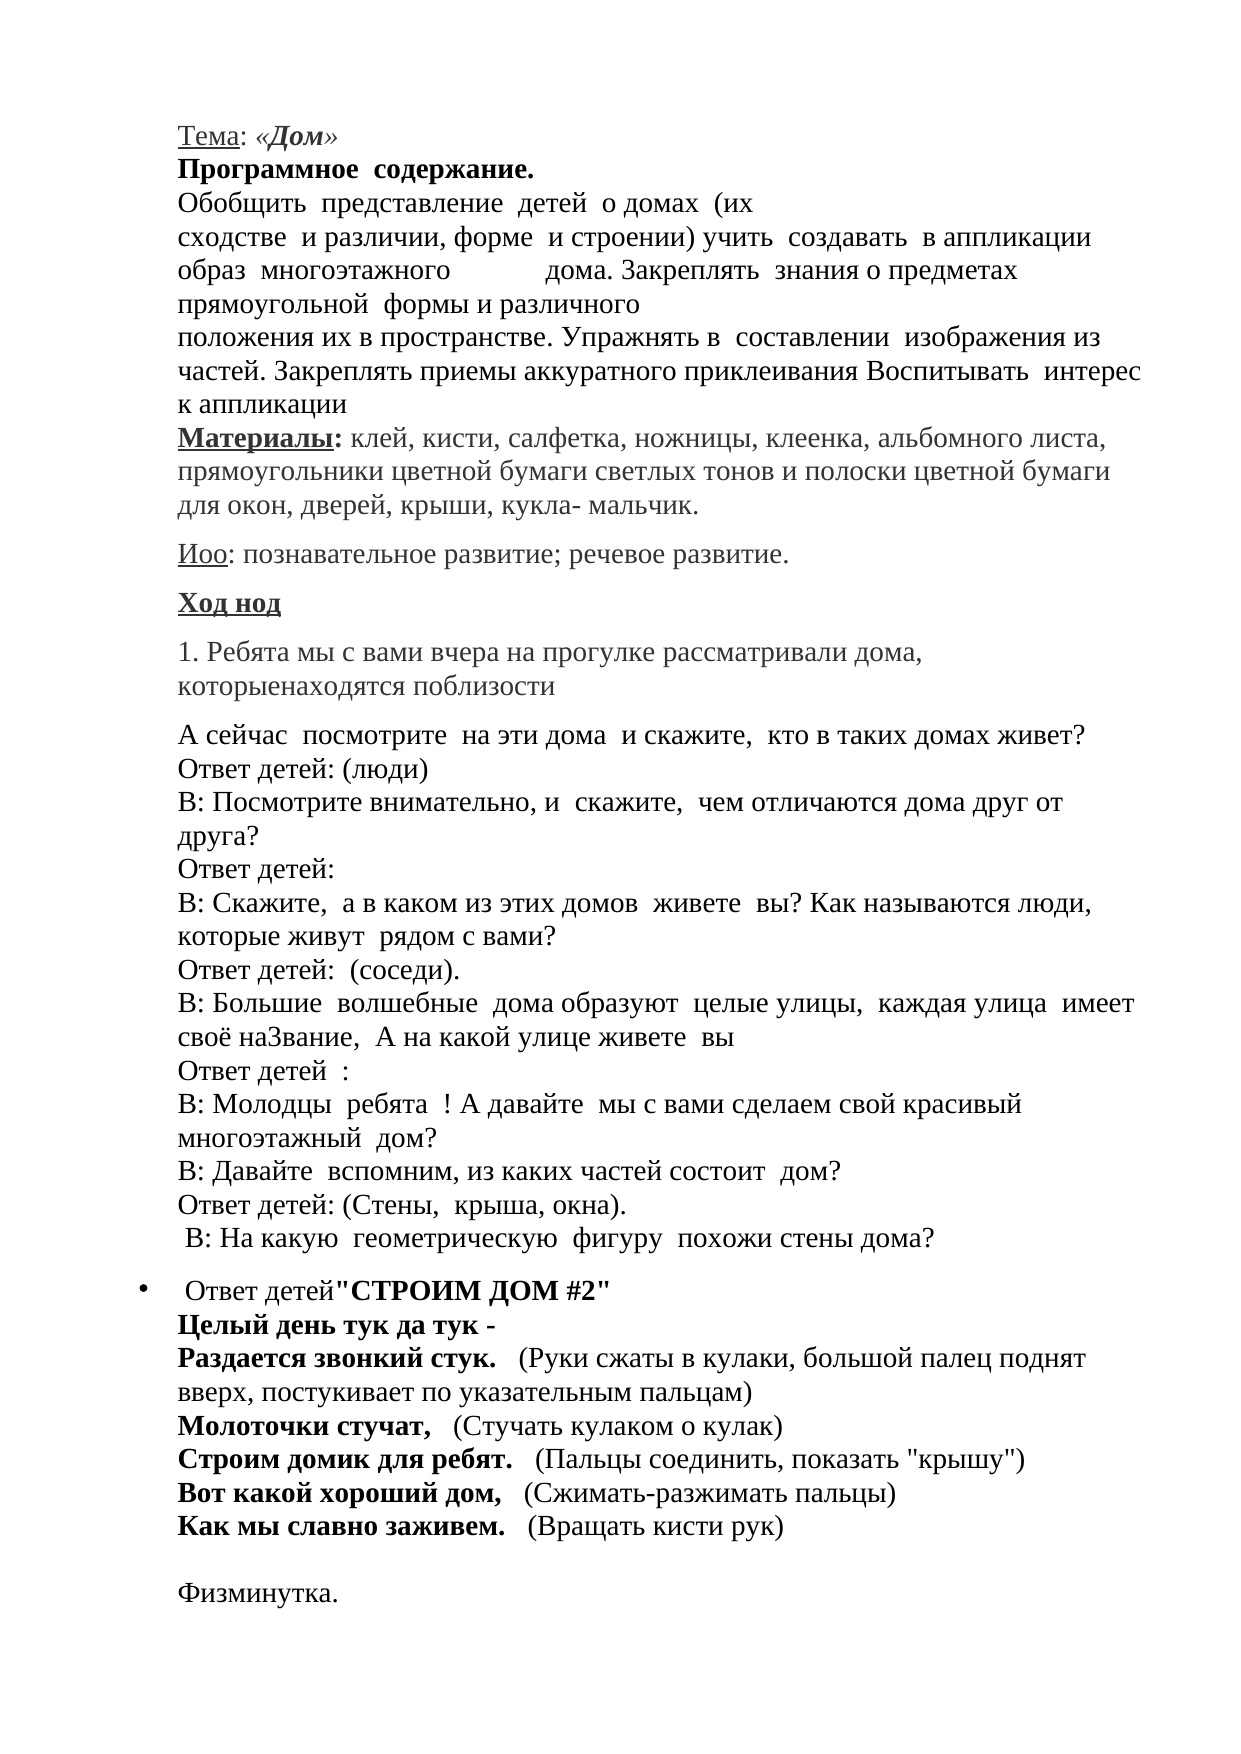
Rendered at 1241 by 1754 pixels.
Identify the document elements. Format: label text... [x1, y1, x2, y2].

text А сейчас посмотрите на эти дома и скажите, кто в таких домах живет? [177, 717, 1152, 751]
text Тема: «Дом» [177, 118, 1152, 152]
text В: Скажите, а в каком из этих домов живете вы? Как называются люди, [177, 885, 1152, 918]
text которые живут рядом с вами? [177, 918, 1152, 952]
text положения их в пространстве. Упражнять в составлении изображения из частей. Закреплять приемы аккуратного приклеивания Воспитывать интерес к аппликации [177, 319, 1152, 420]
text Ход нод [177, 585, 1152, 619]
text Ответ детей: [177, 851, 1152, 885]
text В: Давайте вспомним, из каких частей состоит дом? [177, 1153, 1152, 1187]
text Ответ детей : [177, 1053, 1152, 1086]
text Ответ детей: (люди) [177, 751, 1152, 784]
text Ответ детей: (соседи). [177, 952, 1152, 986]
text Ответ детей: (Стены, крыша, окна). [177, 1187, 1152, 1220]
text сходстве и различии, форме и строении) учить создавать в аппликации образ многоэтажного дома. 3акреплять знания о предметах прямоугольной формы и различного [177, 219, 1152, 319]
text В: Большие волшебные дома образуют целые улицы, каждая улица имеет своё на3вание, А на какой улице живете вы [177, 986, 1152, 1053]
text В: Молодцы ребята ! А давайте мы с вами сделаем свой красивый многоэтажный дом? [177, 1086, 1152, 1153]
text 1. Ребята мы с вами вчера на прогулке рассматривали дома, которыенаходятся поблизости [177, 634, 1152, 702]
text В: Посмотрите внимательно, и скажите, чем отличаются дома друг от друга? [177, 784, 1152, 851]
text Программное содержание. [177, 152, 1152, 185]
text Физминутка. [177, 1575, 1152, 1609]
text Иоо: познавательное развитие; речевое развитие. [177, 536, 1152, 570]
list Ответ детей"СТРОИМ ДОМ #2" [140, 1254, 1152, 1307]
text Обобщить представление детей о домах (их [177, 185, 1152, 219]
text Материалы: клей, кисти, салфетка, ножницы, клеенка, альбомного листа, прямоугольники цветной бумаги светлых тонов и полоски цветной бумаги для окон, дверей, крыши, кукла- мальчик. [177, 420, 1152, 521]
text В: На какую геометрическую фигуру похожи стены дома? [177, 1220, 1152, 1254]
text Целый день тук да тук - Раздается звонкий стук. (Руки сжаты в кулаки, большой палец поднят вверх, постукивает по указательным пальцам) Молоточки стучат, (Стучать кулаком о кулак) Строим домик для ребят. (Пальцы соединить, показать "крышу") Вот какой хороший дом, (Сжимать-разжимать пальцы) Как мы славно заживем. (Вращать кисти рук) [177, 1307, 1152, 1542]
